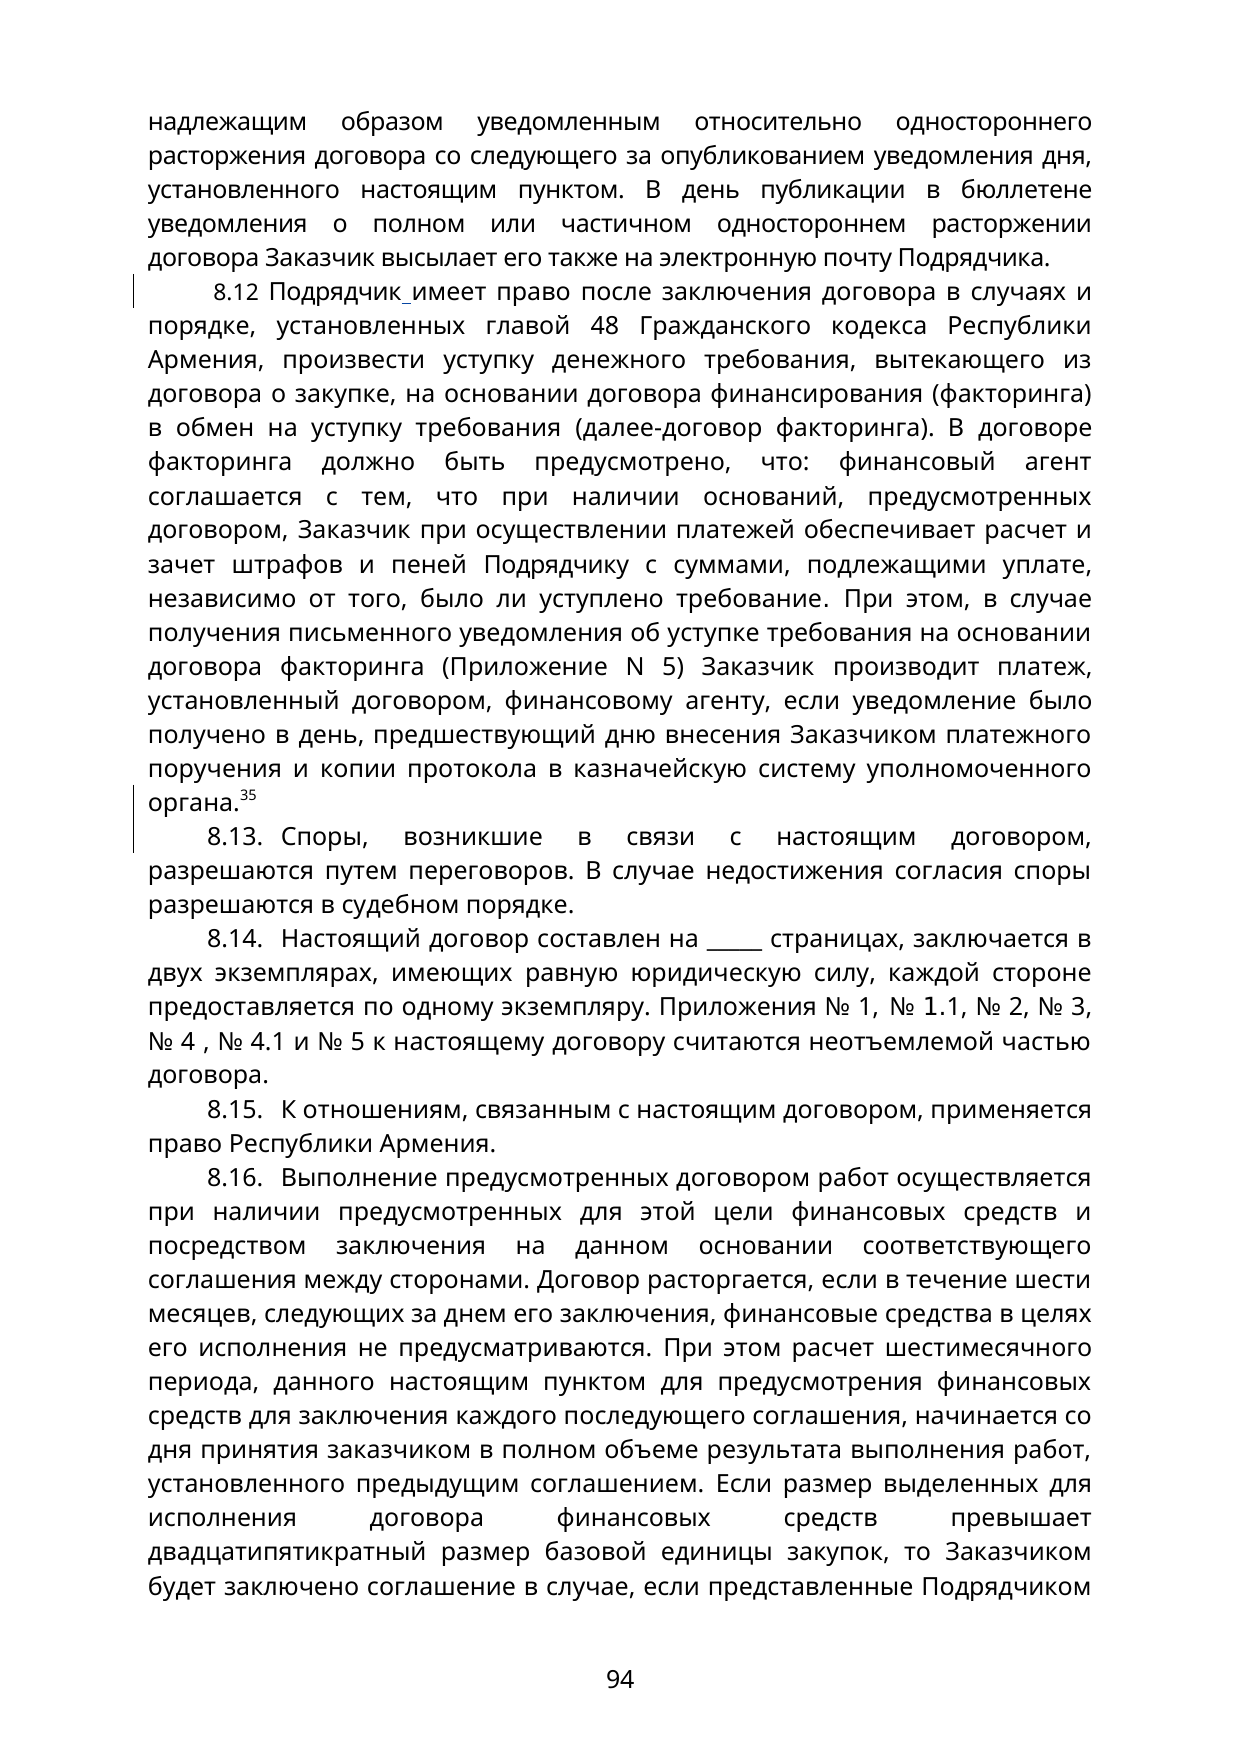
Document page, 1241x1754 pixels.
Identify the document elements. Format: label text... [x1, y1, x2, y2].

text 8.15. К отношениям, связанным с настоящим договором, применяется право Республики Армения. [148, 1091, 1092, 1159]
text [148, 1159, 1092, 1602]
text 8.12 Подрядчикимеет право после заключения договора в случаях и порядке, установленных главой 48 Гражданского кодекса Республики Армения, произвести уступку денежного требования, вытекающего из договора о закупке, на основании договора финансирования (факторинга) в обмен на уступку требования (далее-договор факторинга). В договоре факторинга должно быть предусмотрено, что: финансовый агент соглашается с тем, что при наличии оснований, предусмотренных договором, Заказчик при осуществлении платежей обеспечивает расчет и зачет штрафов и пеней Подрядчику с суммами, подлежащими уплате, независимо от того, было ли уступлено требование. При этом, в случае получения письменного уведомления об уступке требования на основании договора факторинга (Приложение N 5) Заказчик производит платеж, установленный договором, финансовому агенту, если уведомление было получено в день, предшествующий дню внесения Заказчиком платежного поручения и копии протокола в казначейскую систему уполномоченного органа.35 [148, 274, 1092, 819]
text 8.13. Споры, возникшие в связи с настоящим договором, разрешаются путем переговоров. В случае недостижения согласия споры разрешаются в судебном порядке. [148, 819, 1092, 921]
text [148, 103, 1092, 274]
text 8.14. Настоящий договор составлен на _____ страницах, заключается в двух экземплярах, имеющих равную юридическую силу, каждой стороне предоставляется по одному экземпляру. Приложения № 1, № 1.1, № 2, № 3, № 4 , № 4.1 и № 5 к настоящему договору считаются неотъемлемой частью договора. [148, 921, 1092, 1091]
